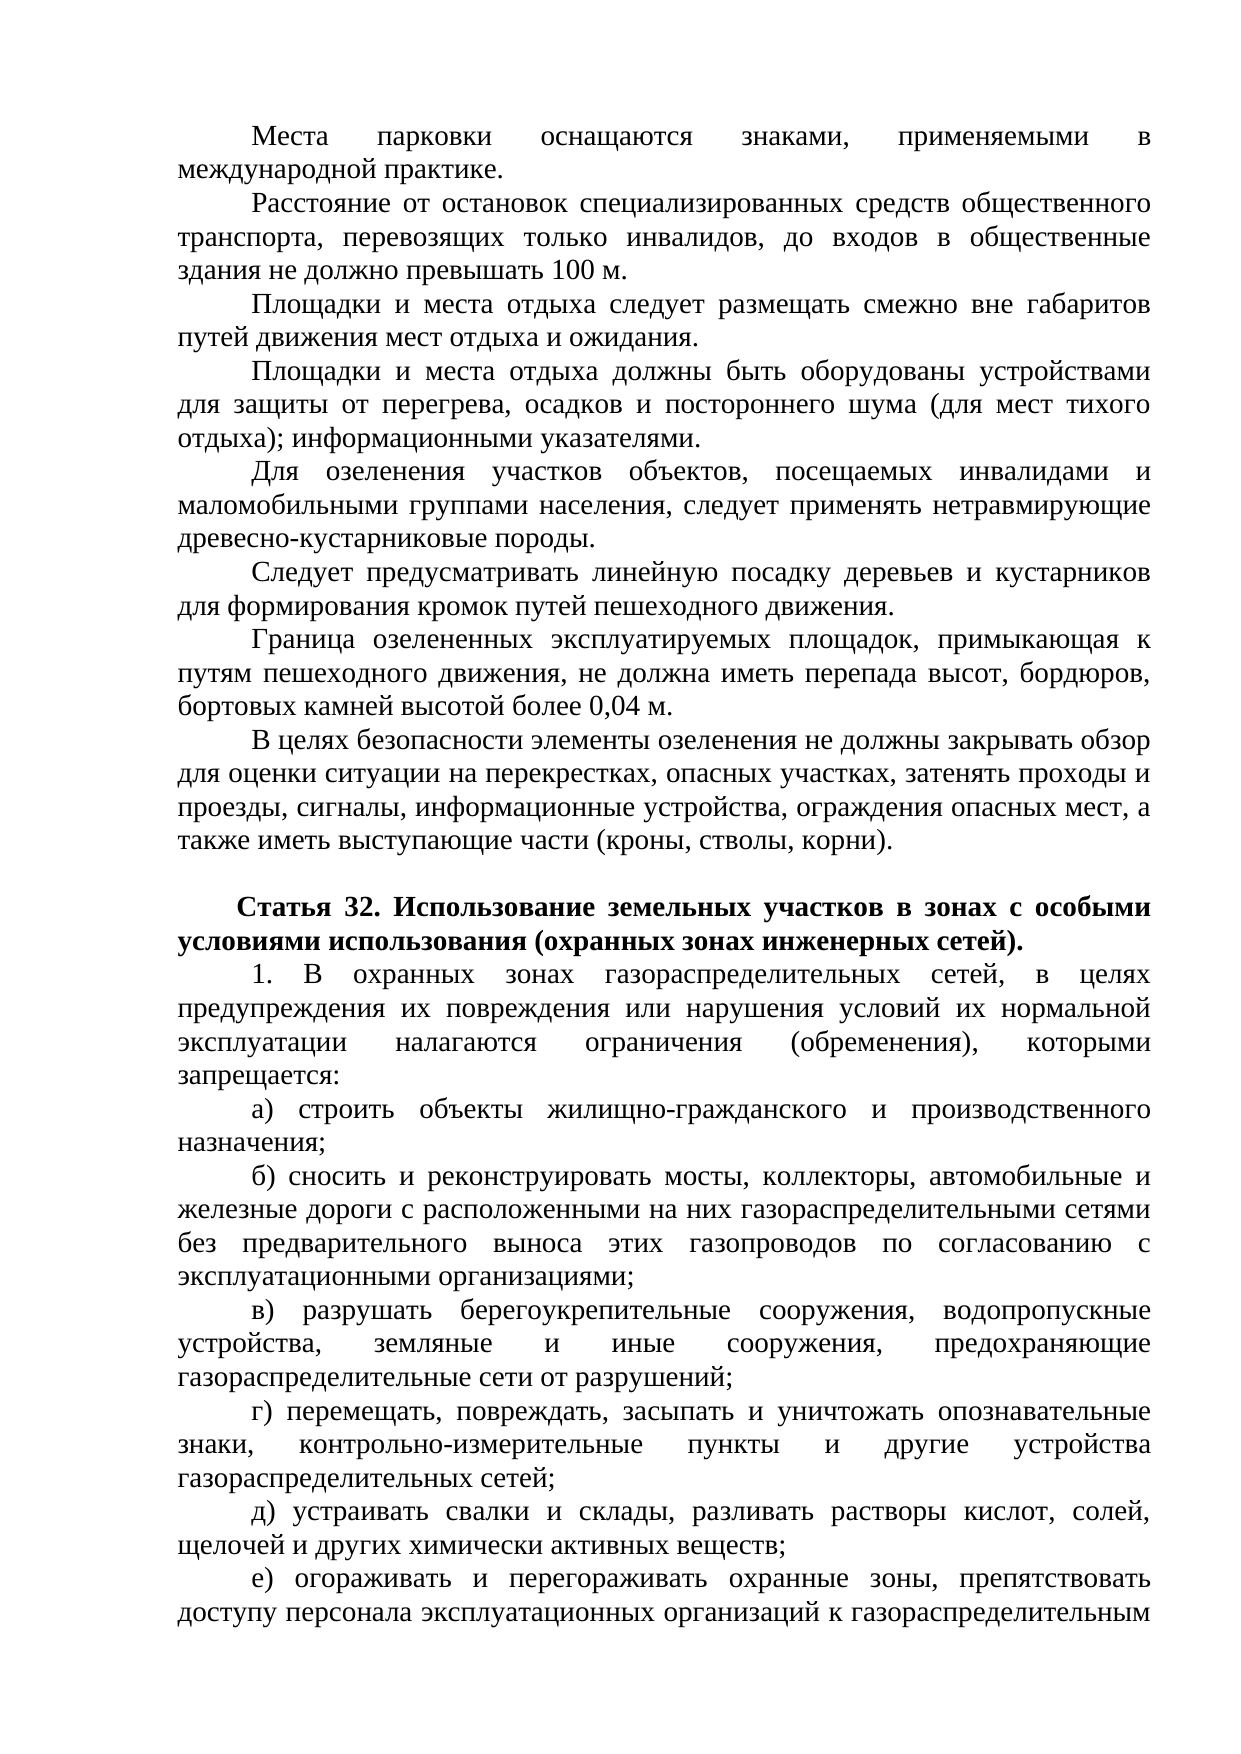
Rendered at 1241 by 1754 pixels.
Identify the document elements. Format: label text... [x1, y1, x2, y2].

text в) разрушать берегоукрепительные сооружения, водопропускные устройства, земляные и иные сооружения, предохраняющие газораспределительные сети от разрушений; [177, 1292, 1152, 1393]
text Для озеленения участков объектов, посещаемых инвалидами и маломобильными группами населения, следует применять нетравмирующие древесно-кустарниковые породы. [177, 453, 1152, 554]
text б) сносить и реконструировать мосты, коллекторы, автомобильные и железные дороги с расположенными на них газораспределительными сетями без предварительного выноса этих газопроводов по согласованию с эксплуатационными организациями; [177, 1158, 1152, 1292]
text Расстояние от остановок специализированных средств общественного транспорта, перевозящих только инвалидов, до входов в общественные здания не должно превышать 100 м. [177, 185, 1152, 286]
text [177, 1560, 1152, 1627]
text Места парковки оснащаются знаками, применяемыми в международной практике. [177, 118, 1152, 185]
text Граница озелененных эксплуатируемых площадок, примыкающая к путям пешеходного движения, не должна иметь перепада высот, бордюров, бортовых камней высотой более 0,04 м. [177, 621, 1152, 722]
text г) перемещать, повреждать, засыпать и уничтожать опознавательные знаки, контрольно-измерительные пункты и другие устройства газораспределительных сетей; [177, 1393, 1152, 1493]
text 1. В охранных зонах газораспределительных сетей, в целях предупреждения их повреждения или нарушения условий их нормальной эксплуатации налагаются ограничения (обременения), которыми запрещается: [177, 957, 1152, 1091]
text Площадки и места отдыха следует размещать смежно вне габаритов путей движения мест отдыха и ожидания. [177, 286, 1152, 353]
text Статья 32. Использование земельных участков в зонах с особыми условиями использования (охранных зонах инженерных сетей). [177, 889, 1152, 957]
text Следует предусматривать линейную посадку деревьев и кустарников для формирования кромок путей пешеходного движения. [177, 554, 1152, 621]
text Площадки и места отдыха должны быть оборудованы устройствами для защиты от перегрева, осадков и постороннего шума (для мест тихого отдыха); информационными указателями. [177, 353, 1152, 453]
text В целях безопасности элементы озеленения не должны закрывать обзор для оценки ситуации на перекрестках, опасных участках, затенять проходы и проезды, сигналы, информационные устройства, ограждения опасных мест, а также иметь выступающие части (кроны, стволы, корни). [177, 722, 1152, 856]
text а) строить объекты жилищно-гражданского и производственного назначения; [177, 1091, 1152, 1158]
text д) устраивать свалки и склады, разливать растворы кислот, солей, щелочей и других химически активных веществ; [177, 1493, 1152, 1560]
